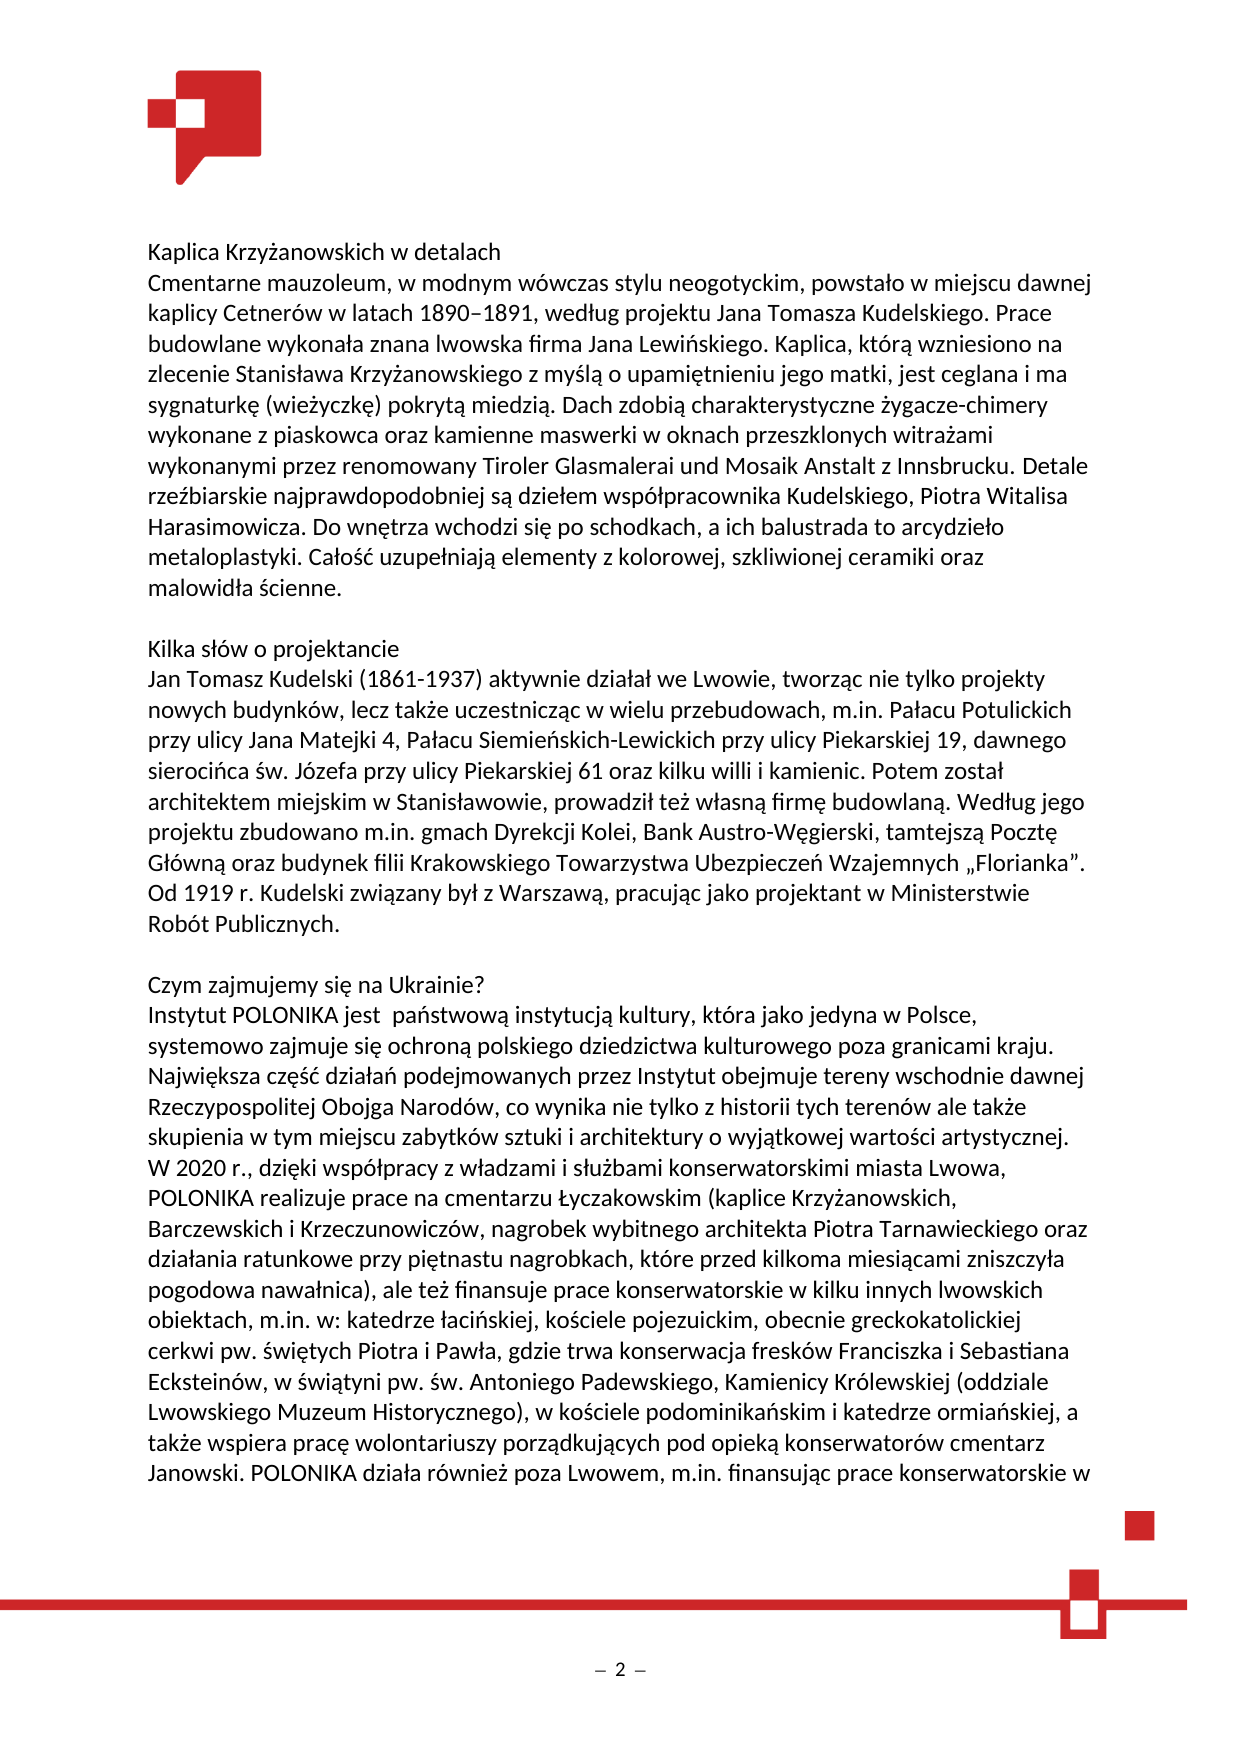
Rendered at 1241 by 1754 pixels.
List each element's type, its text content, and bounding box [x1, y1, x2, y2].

picture [0, 1511, 1188, 1639]
picture [147, 70, 262, 185]
text Kaplica Krzyżanowskich w detalach Cmentarne mauzoleum, w modnym wówczas stylu neogotyckim, powstało w miejscu dawnej kaplicy Cetnerów w latach 1890‒1891, według projektu Jana Tomasza Kudelskiego. Prace budowlane wykonała znana lwowska firma Jana Lewińskiego. Kaplica, którą wzniesiono na zlecenie Stanisława Krzyżanowskiego z myślą o upamiętnieniu jego matki, jest ceglana i ma sygnaturkę (wieżyczkę) pokrytą miedzią. Dach zdobią charakterystyczne żygacze-chimery wykonane z piaskowca oraz kamienne maswerki w oknach przeszklonych witrażami wykonanymi przez renomowany Tiroler Glasmalerai und Mosaik Anstalt z Innsbrucku. Detale rzeźbiarskie najprawdopodobniej są dziełem współpracownika Kudelskiego, Piotra Witalisa Harasimowicza. Do wnętrza wchodzi się po schodkach, a ich balustrada to arcydzieło metaloplastyki. Całość uzupełniają elementy z kolorowej, szkliwionej ceramiki oraz malowidła ścienne. Kilka słów o projektancie Jan Tomasz Kudelski (1861-1937) aktywnie działał we Lwowie, tworząc nie tylko projekty nowych budynków, lecz także uczestnicząc w wielu przebudowach, m.in. Pałacu Potulickich przy ulicy Jana Matejki 4, Pałacu Siemieńskich-Lewickich przy ulicy Piekarskiej 19, dawnego sierocińca św. Józefa przy ulicy Piekarskiej 61 oraz kilku willi i kamienic. Potem został architektem miejskim w Stanisławowie, prowadził też własną firmę budowlaną. Według jego projektu zbudowano m.in. gmach Dyrekcji Kolei, Bank Austro-Węgierski, tamtejszą Pocztę Główną oraz budynek filii Krakowskiego Towarzystwa Ubezpieczeń Wzajemnych „Florianka”. Od 1919 r. Kudelski związany był z Warszawą, pracując jako projektant w Ministerstwie Robót Publicznych. [148, 236, 1093, 938]
